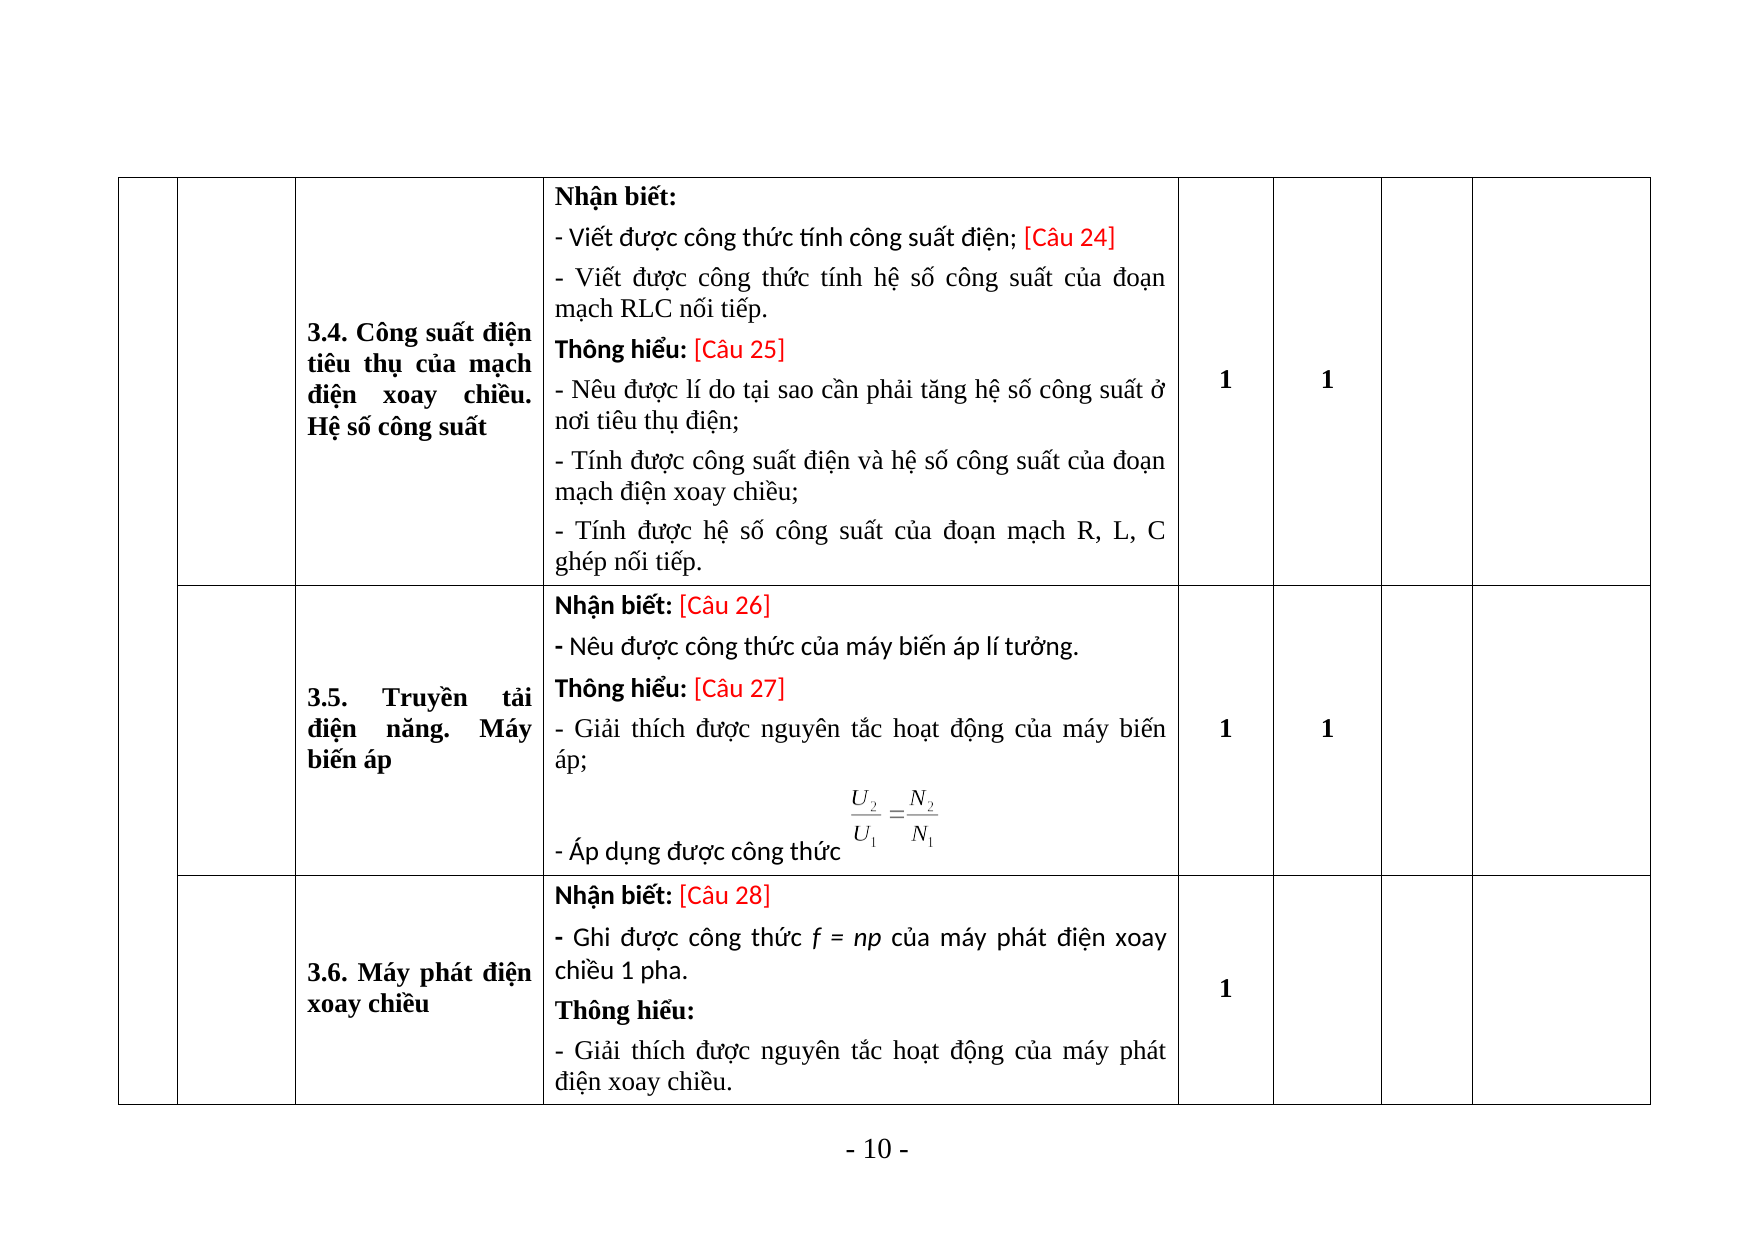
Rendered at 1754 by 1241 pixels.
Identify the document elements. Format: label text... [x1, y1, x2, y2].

table_cell [1382, 178, 1472, 585]
table_cell 1 [1274, 178, 1381, 585]
table_cell [178, 876, 295, 1104]
table_cell 1 [1179, 586, 1273, 875]
table_cell 3.6. Máy phát điện xoay chiều [296, 876, 543, 1104]
table_cell [1382, 876, 1472, 1104]
table_cell 1 [1179, 876, 1273, 1104]
table_cell Nhận biết: [Câu 28] - Ghi được công thức f = np của máy phát điện xoay chiều 1 pha. Thông hiểu: - Giải thích được nguyên tắc hoạt động của máy phát điện xoay chiều. [544, 876, 1178, 1104]
table_cell [1274, 876, 1381, 1104]
table_cell [1382, 586, 1472, 875]
table_cell 1 [1274, 586, 1381, 875]
table_cell 3.4. Công suất điện tiêu thụ của mạch điện xoay chiều. Hệ số công suất [296, 178, 543, 585]
table_cell Nhận biết: [Câu 26] - Nêu được công thức của máy biến áp lí tưởng. Thông hiểu: [Câu 27] - Giải thích được nguyên tắc hoạt động của máy biến áp; - Áp dụng được công thức [544, 586, 1178, 875]
table_cell 1 [1179, 178, 1273, 585]
table_cell [178, 586, 295, 875]
table_cell [1473, 178, 1650, 585]
table_cell 3.5. Truyền tải điện năng. Máy biến áp [296, 586, 543, 875]
table_cell [1473, 586, 1650, 875]
table_cell Nhận biết: - Viết được công thức tính công suất điện; [Câu 24] - Viết được công thức tính hệ số công suất của đoạn mạch RLC nối tiếp. Thông hiểu: [Câu 25] - Nêu được lí do tại sao cần phải tăng hệ số công suất ở nơi tiêu thụ điện; - Tính được công suất điện và hệ số công suất của đoạn mạch điện xoay chiều; - Tính được hệ số công suất của đoạn mạch R, L, C ghép nối tiếp. [544, 178, 1178, 585]
table_cell [1473, 876, 1650, 1104]
table_cell [178, 178, 295, 585]
